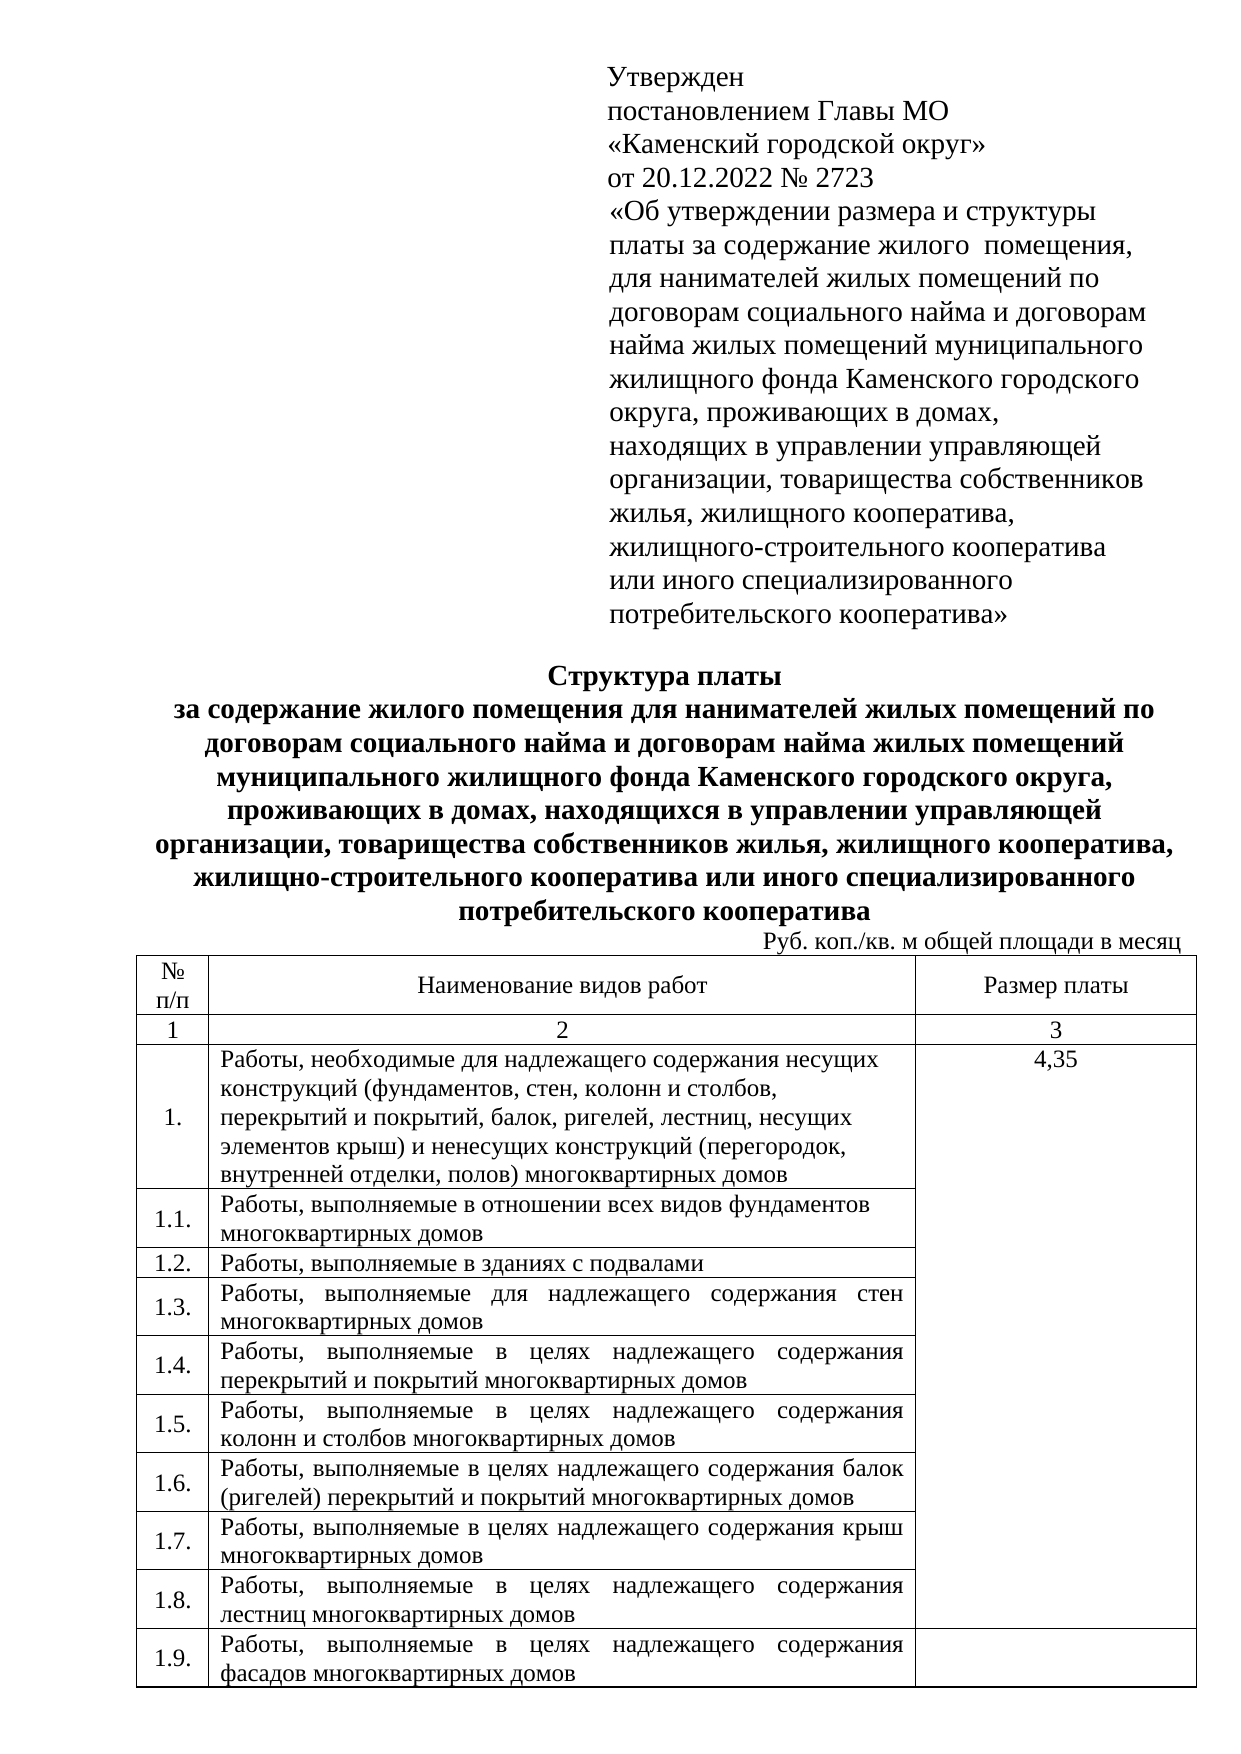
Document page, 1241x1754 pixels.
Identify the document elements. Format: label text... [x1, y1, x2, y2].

table_cell Работы, выполняемые в целях надлежащего содержания перекрытий и покрытий многоквартирных домов [209, 1336, 915, 1394]
table_header № п/п [137, 956, 208, 1014]
table_cell Работы, выполняемые для надлежащего содержания стен многоквартирных домов [209, 1278, 915, 1335]
table_header Наименование видов работ [209, 956, 915, 1014]
table_cell 4,35 [916, 1045, 1196, 1628]
table_cell Работы, выполняемые в целях надлежащего содержания балок (ригелей) перекрытий и покрытий многоквартирных домов [209, 1453, 915, 1511]
text Утвержден [148, 59, 1181, 93]
text жилищного фонда Каменского городского [148, 361, 1181, 394]
table_cell 1 [137, 1015, 208, 1043]
text организации, товарищества собственников [148, 462, 1181, 495]
table_cell Работы, выполняемые в целях надлежащего содержания колонн и столбов многоквартирных домов [209, 1395, 915, 1452]
table_cell 1. [137, 1045, 208, 1188]
text договорам социального найма и договорам [148, 294, 1181, 327]
table_cell 1.4. [137, 1336, 208, 1394]
table_cell Работы, выполняемые в целях надлежащего содержания фасадов многоквартирных домов [209, 1629, 915, 1686]
table_cell Работы, выполняемые в целях надлежащего содержания крыш многоквартирных домов [209, 1512, 915, 1569]
text или иного специализированного [148, 562, 1181, 596]
table_cell 1.7. [137, 1512, 208, 1569]
text платы за содержание жилого помещения, [148, 227, 1181, 260]
text для нанимателей жилых помещений по [148, 260, 1181, 294]
text за содержание жилого помещения для нанимателей жилых помещений по договорам социального найма и договорам найма жилых помещений муниципального жилищного фонда Каменского городского округа, проживающих в домах, находящихся в управлении управляющей организации, товарищества собственников жилья, жилищного кооператива, жилищно-строительного кооператива или иного специализированного потребительского кооператива [148, 692, 1181, 926]
text постановлением Главы МО [148, 93, 1181, 126]
text «Об утверждении размера и структуры [148, 193, 1181, 227]
text «Каменский городской округ» [148, 126, 1181, 160]
table_cell 1.8. [137, 1570, 208, 1628]
text Руб. коп./кв. м общей площади в месяц [148, 926, 1181, 955]
table_cell 2 [209, 1015, 915, 1043]
table_cell 1.2. [137, 1248, 208, 1277]
text найма жилых помещений муниципального [148, 327, 1181, 361]
text Структура платы [148, 658, 1181, 692]
table_cell 1.9. [137, 1629, 208, 1686]
text от 20.12.2022 № 2723 [148, 160, 1181, 193]
text находящих в управлении управляющей [148, 428, 1181, 462]
table_cell Работы, выполняемые в целях надлежащего содержания лестниц многоквартирных домов [209, 1570, 915, 1628]
table_cell [916, 1629, 1196, 1686]
text округа, проживающих в домах, [148, 394, 1181, 428]
table_cell 1.3. [137, 1278, 208, 1335]
table_header Размер платы [916, 956, 1196, 1014]
text жилья, жилищного кооператива, [148, 495, 1181, 529]
table_cell Работы, выполняемые в отношении всех видов фундаментов многоквартирных домов [209, 1189, 915, 1247]
table_cell Работы, выполняемые в зданиях с подвалами [209, 1248, 915, 1277]
table_cell Работы, необходимые для надлежащего содержания несущих конструкций (фундаментов, стен, колонн и столбов, перекрытий и покрытий, балок, ригелей, лестниц, несущих элементов крыш) и ненесущих конструкций (перегородок, внутренней отделки, полов) многоквартирных домов [209, 1045, 915, 1188]
table_cell 1.1. [137, 1189, 208, 1247]
table_cell 3 [916, 1015, 1196, 1043]
text жилищного-строительного кооператива [148, 529, 1181, 562]
table_cell 1.5. [137, 1395, 208, 1452]
table_cell 1.6. [137, 1453, 208, 1511]
text потребительского кооператива» [148, 596, 1181, 629]
